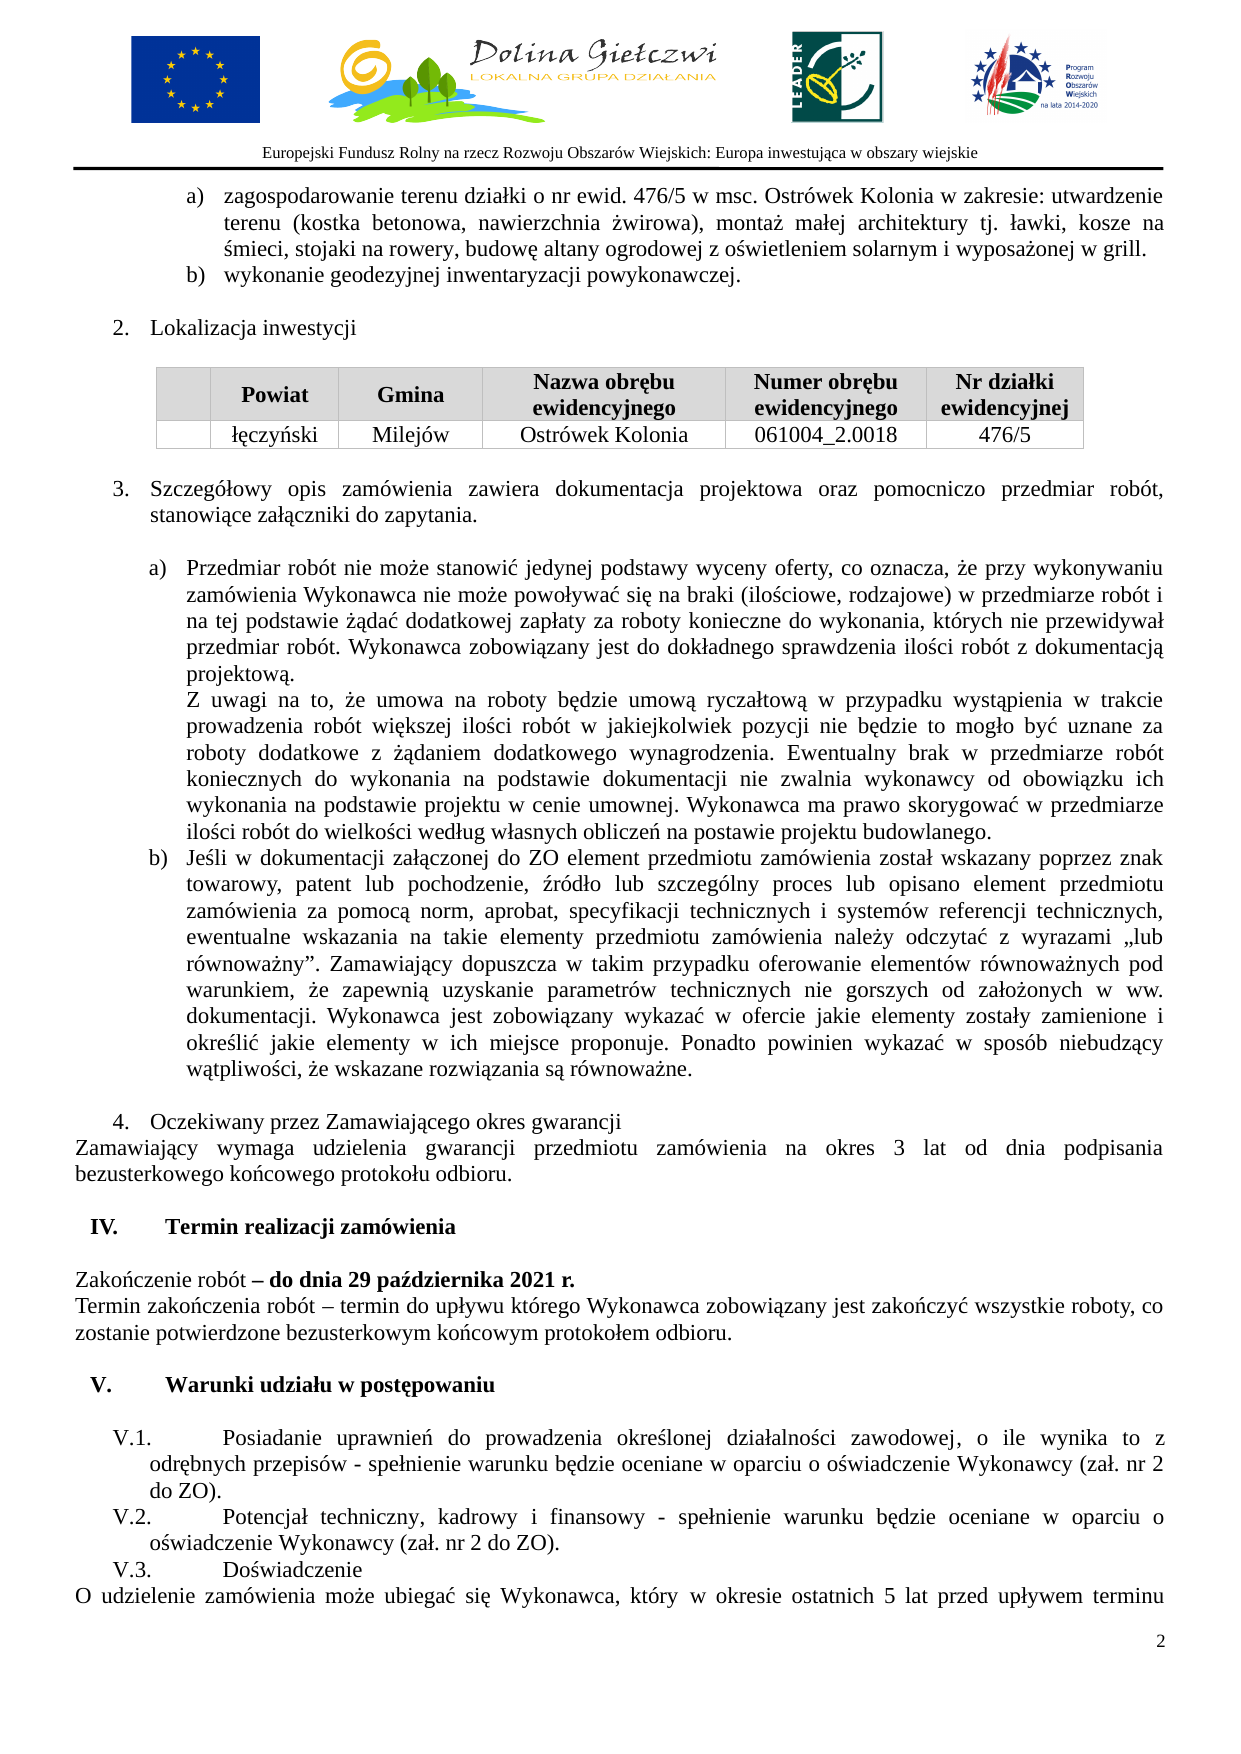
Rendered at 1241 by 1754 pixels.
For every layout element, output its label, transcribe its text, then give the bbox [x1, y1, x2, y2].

list Jeśli w dokumentacji załączonej do ZO element przedmiotu zamówienia został wskazany poprzez znak towarowy, patent lub pochodzenie, źródło lub szczególny proces lub opisano element przedmiotu zamówienia za pomocą norm, aprobat, specyfikacji technicznych i systemów referencji technicznych, ewentualne wskazania na takie elementy przedmiotu zamówienia należy odczytać z wyrazami „lub równoważny”. Zamawiający dopuszcza w takim przypadku oferowanie elementów równoważnych pod warunkiem, że zapewnią uzyskanie parametrów technicznych nie gorszych od założonych w ww. dokumentacji. Wykonawca jest zobowiązany wykazać w ofercie jakie elementy zostały zamienione i określić jakie elementy w ich miejsce proponuje. Ponadto powinien wykazać w sposób niebudzący wątpliwości, że wskazane rozwiązania są równoważne. [149, 844, 1165, 1081]
list Lokalizacja inwestycji [112, 314, 1165, 340]
list wykonanie geodezyjnej inwentaryzacji powykonawczej. [186, 261, 1165, 288]
table_header Numer obrębu ewidencyjnego [726, 368, 926, 420]
list Warunki udziału w postępowaniu [90, 1371, 1165, 1398]
table_cell [157, 421, 210, 448]
list Szczegółowy opis zamówienia zawiera dokumentacja projektowa oraz pomocniczo przedmiar robót, stanowiące załączniki do zapytania. [112, 475, 1165, 528]
list Termin realizacji zamówienia [90, 1213, 1165, 1239]
text Zamawiający wymaga udzielenia gwarancji przedmiotu zamówienia na okres 3 lat od dnia podpisania bezusterkowego końcowego protokołu odbioru. [75, 1134, 1165, 1187]
table_cell Milejów [339, 421, 482, 448]
text Z uwagi na to, że umowa na roboty będzie umową ryczałtową w przypadku wystąpienia w trakcie prowadzenia robót większej ilości robót w jakiejkolwiek pozycji nie będzie to mogło być uznane za roboty dodatkowe z żądaniem dodatkowego wynagrodzenia. Ewentualny brak w przedmiarze robót koniecznych do wykonania na podstawie dokumentacji nie zwalnia wykonawcy od obowiązku ich wykonania na podstawie projektu w cenie umownej. Wykonawca ma prawo skorygować w przedmiarze ilości robót do wielkości według własnych obliczeń na postawie projektu budowlanego. [186, 686, 1165, 844]
list Oczekiwany przez Zamawiającego okres gwarancji [112, 1108, 1165, 1134]
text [75, 1582, 1165, 1608]
table_header [157, 368, 210, 420]
table_cell 061004_2.0018 [726, 421, 926, 448]
picture [131, 36, 260, 123]
table_header Gmina [339, 368, 482, 420]
list zagospodarowanie terenu działki o nr ewid. 476/5 w msc. Ostrówek Kolonia w zakresie: utwardzenie terenu (kostka betonowa, nawierzchnia żwirowa), montaż małej architektury tj. ławki, kosze na śmieci, stojaki na rowery, budowę altany ogrodowej z oświetleniem solarnym i wyposażonej w grill. [186, 182, 1165, 261]
table_header Nazwa obrębu ewidencyjnego [483, 368, 725, 420]
picture [791, 31, 884, 123]
list Potencjał techniczny, kadrowy i finansowy - spełnienie warunku będzie oceniane w oparciu o oświadczenie Wykonawcy (zał. nr 2 do ZO). [112, 1503, 1165, 1556]
text Zakończenie robót – do dnia 29 października 2021 r. [75, 1266, 1165, 1292]
table_header Powiat [211, 368, 338, 420]
table_cell Ostrówek Kolonia [483, 421, 725, 448]
text Termin zakończenia robót – termin do upływu którego Wykonawca zobowiązany jest zakończyć wszystkie roboty, co zostanie potwierdzone bezusterkowym końcowym protokołem odbioru. [75, 1292, 1165, 1345]
list Doświadczenie [112, 1556, 1165, 1582]
list Posiadanie uprawnień do prowadzenia określonej działalności zawodowej, o ile wynika to z odrębnych przepisów - spełnienie warunku będzie oceniane w oparciu o oświadczenie Wykonawcy (zał. nr 2 do ZO). [112, 1424, 1165, 1503]
table_header Nr działki ewidencyjnej [927, 368, 1083, 420]
table_cell 476/5 [927, 421, 1083, 448]
table_cell łęczyński [211, 421, 338, 448]
picture [965, 29, 1108, 123]
picture [328, 39, 717, 123]
list Przedmiar robót nie może stanowić jedynej podstawy wyceny oferty, co oznacza, że przy wykonywaniu zamówienia Wykonawca nie może powoływać się na braki (ilościowe, rodzajowe) w przedmiarze robót i na tej podstawie żądać dodatkowej zapłaty za roboty konieczne do wykonania, których nie przewidywał przedmiar robót. Wykonawca zobowiązany jest do dokładnego sprawdzenia ilości robót z dokumentacją projektową. [149, 554, 1165, 686]
